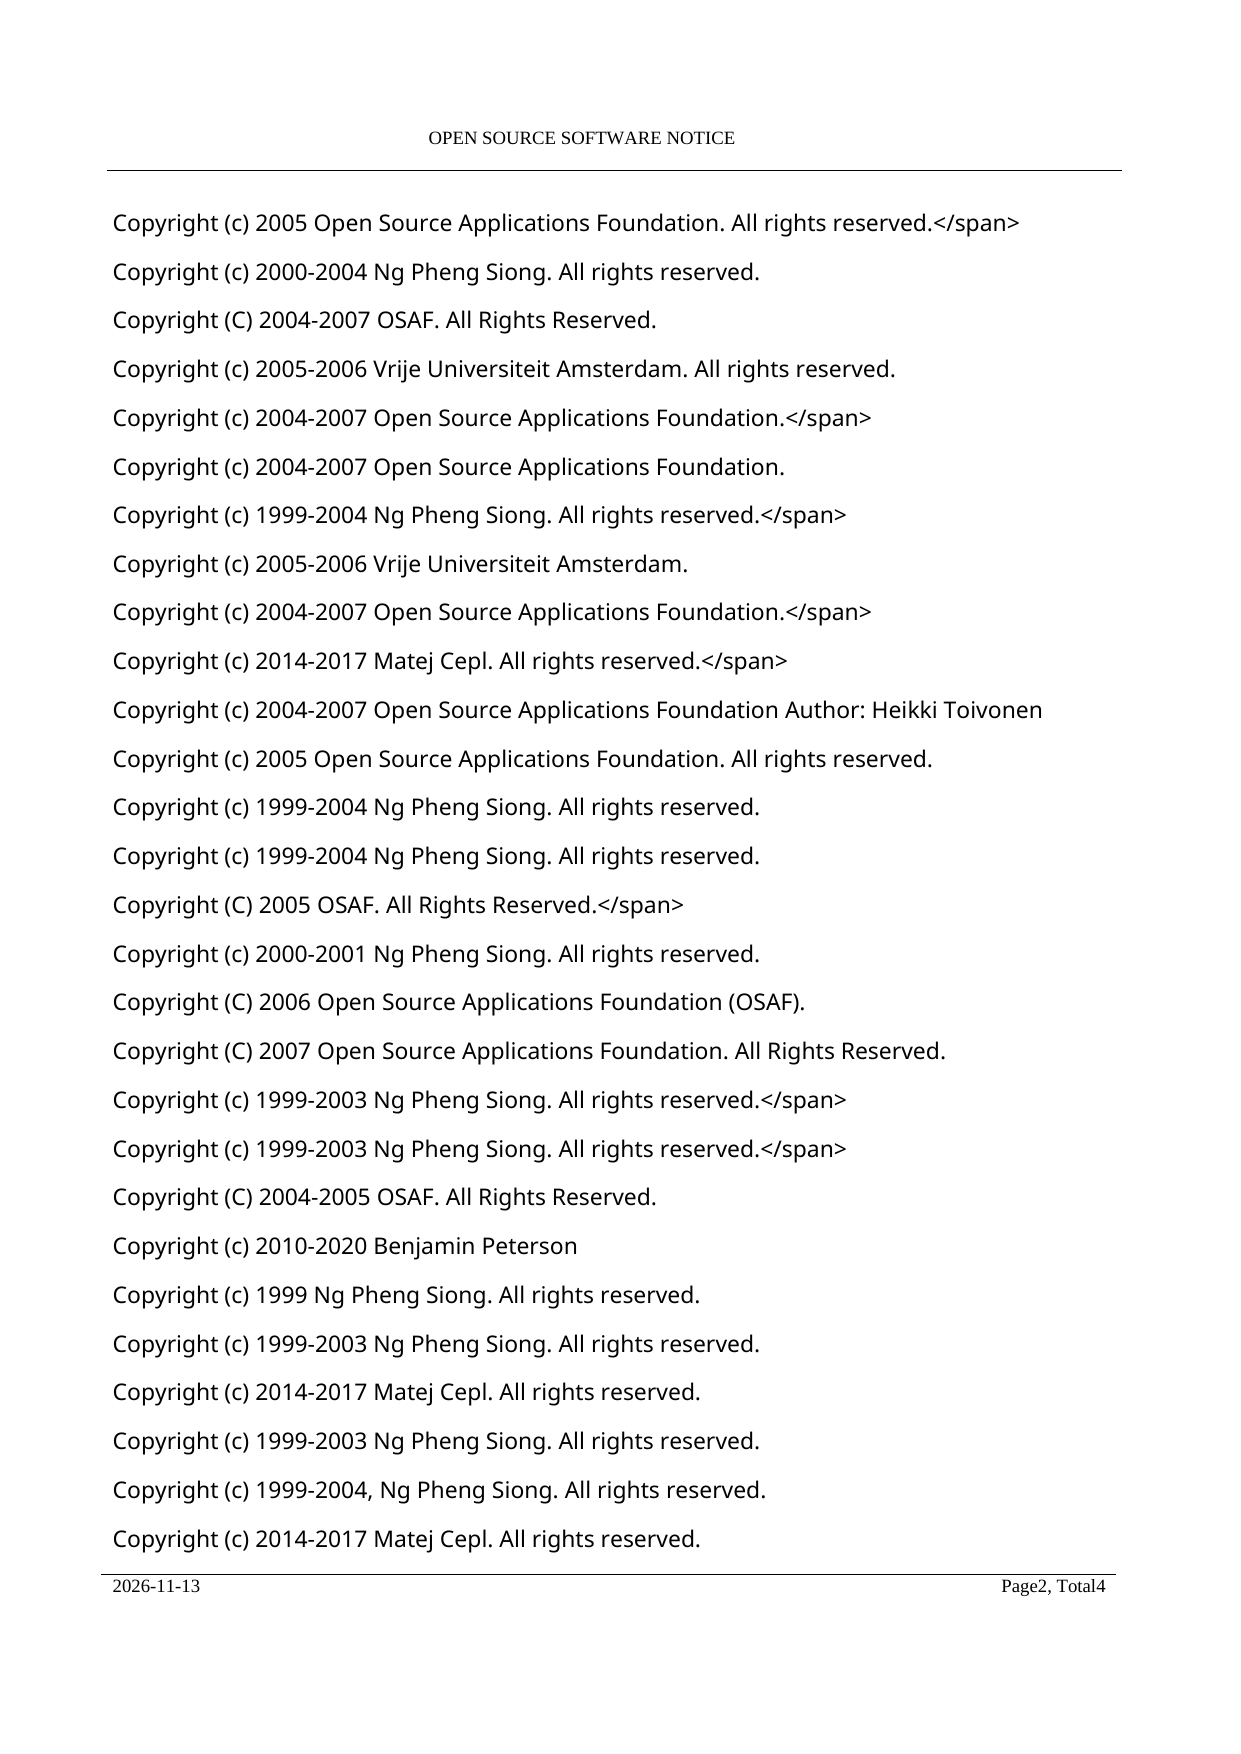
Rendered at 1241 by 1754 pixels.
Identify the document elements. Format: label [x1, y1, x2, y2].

text [112, 206, 1128, 483]
text [112, 498, 1128, 1554]
